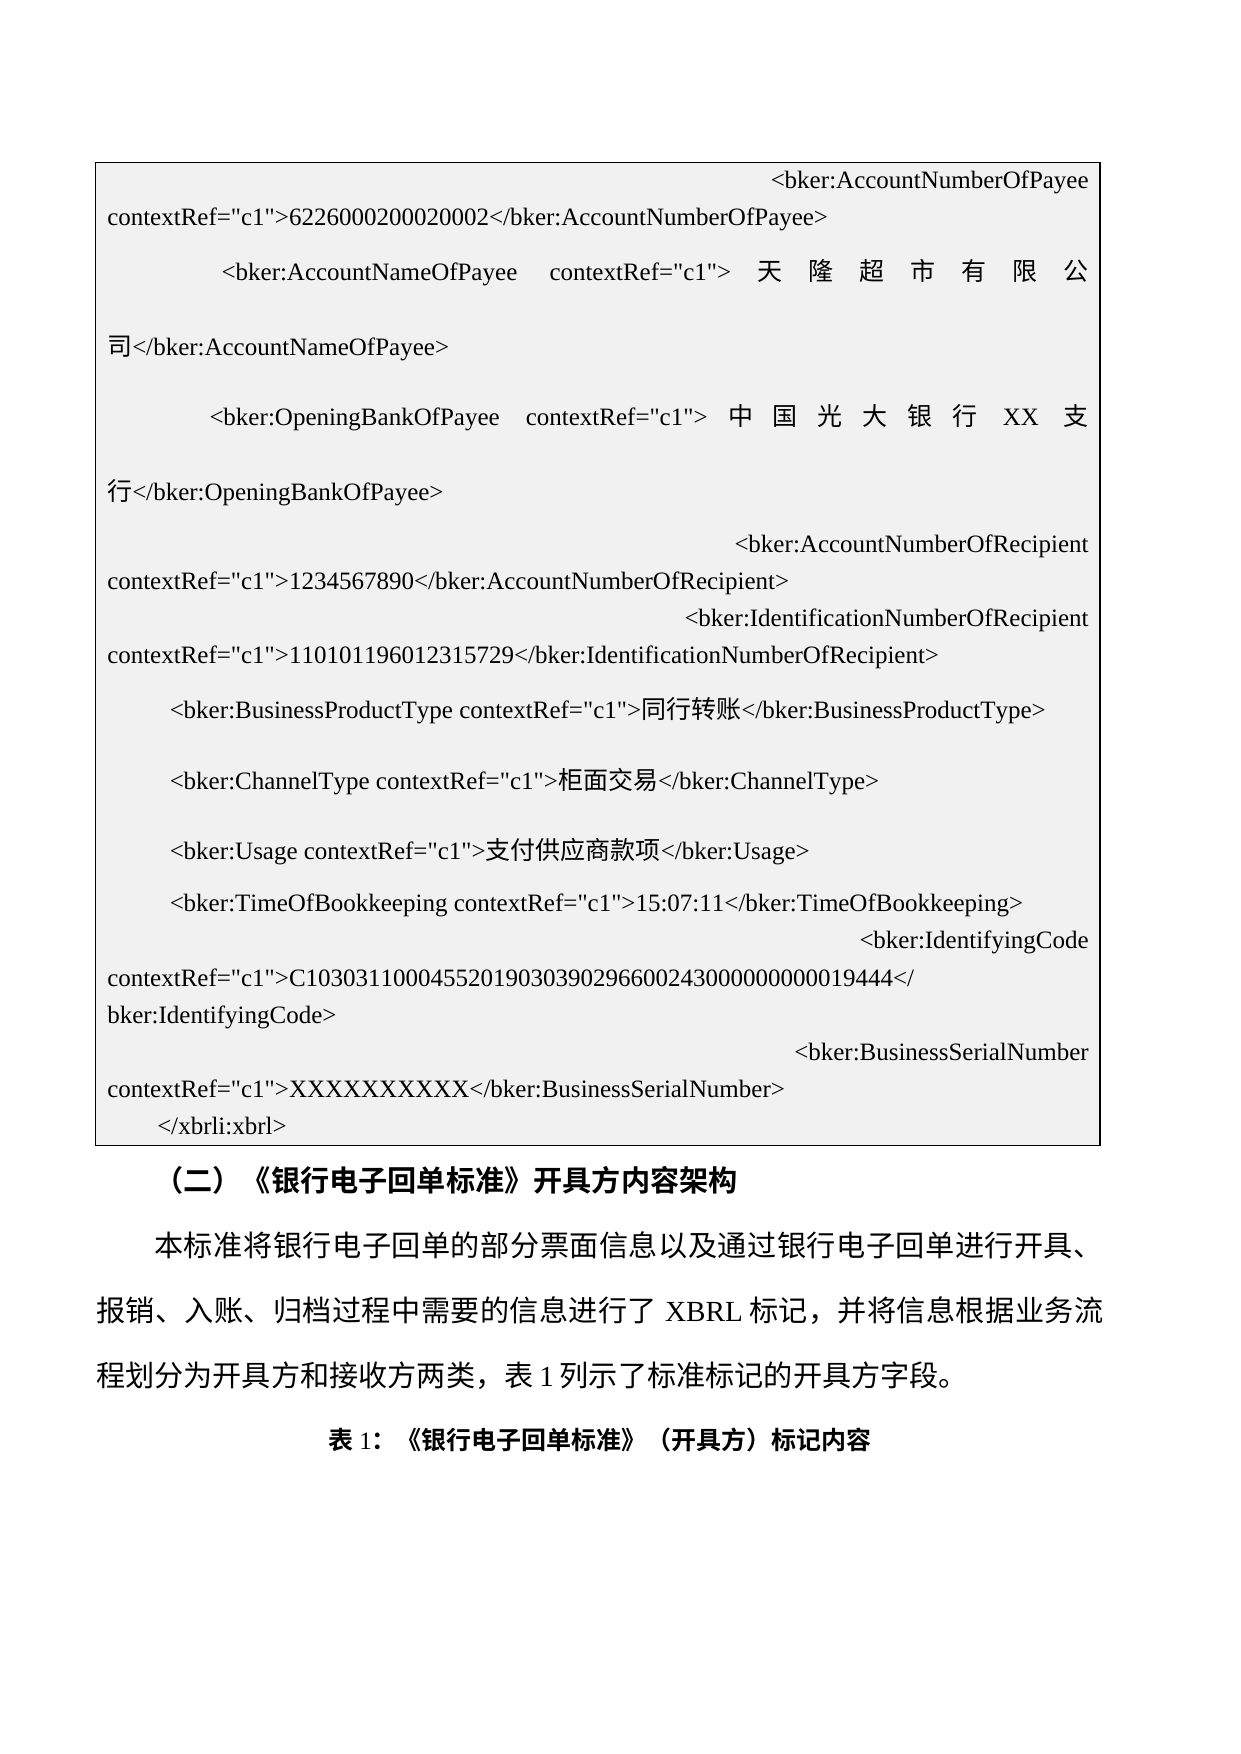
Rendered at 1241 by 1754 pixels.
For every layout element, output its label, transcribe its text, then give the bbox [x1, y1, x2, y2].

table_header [96, 163, 1099, 1145]
text 本标准将银行电子回单的部分票面信息以及通过银行电子回单进行开具、报销、入账、归档过程中需要的信息进行了XBRL标记，并将信息根据业务流程划分为开具方和接收方两类，表1列示了标准标记的开具方字段。 [96, 1211, 1104, 1406]
text 表 1：《银行电子回单标准》（开具方）标记内容 [96, 1406, 1104, 1471]
list 《银行电子回单标准》开具方内容架构 [96, 1146, 1104, 1211]
